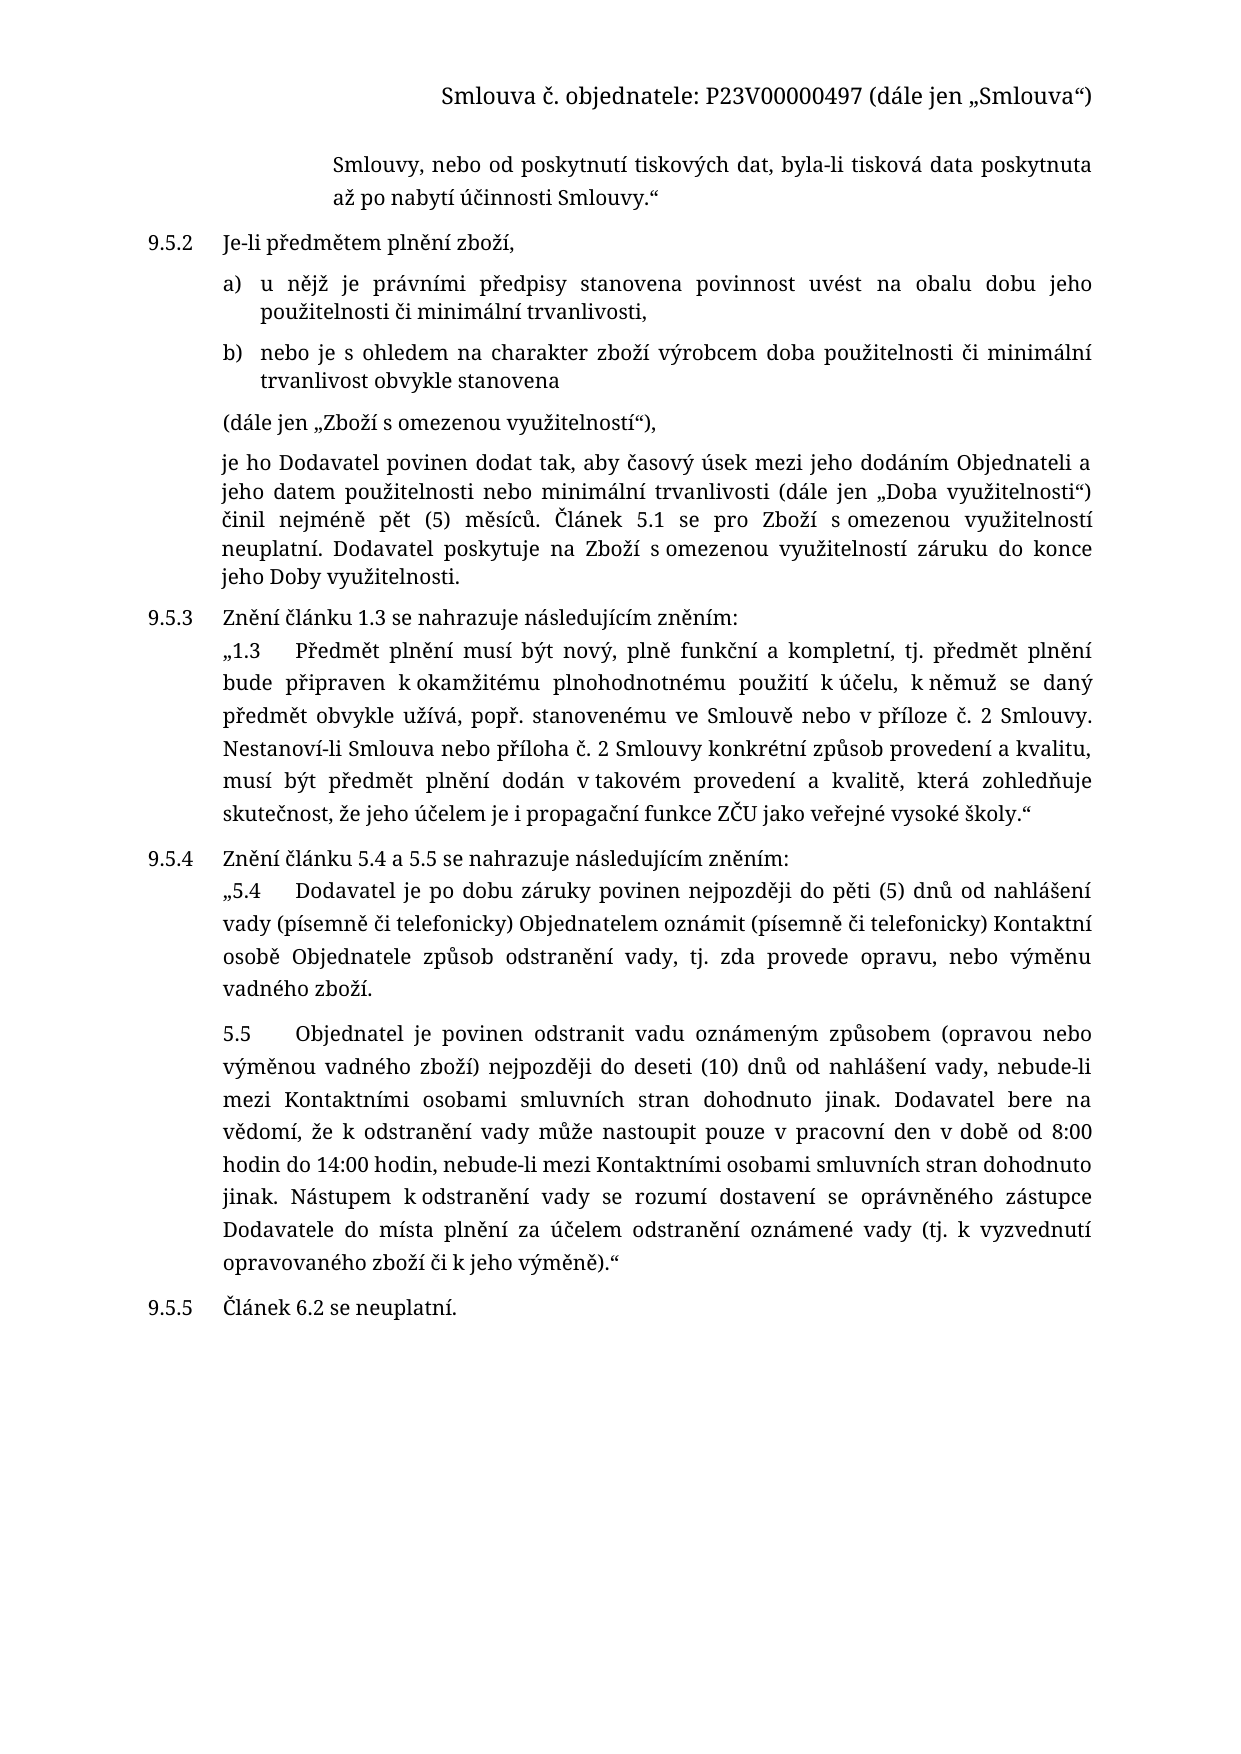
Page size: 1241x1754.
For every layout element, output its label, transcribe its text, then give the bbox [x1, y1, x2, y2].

list Znění článku 1.3 se nahrazuje následujícím zněním: [148, 603, 1093, 632]
list Je-li předmětem plnění zboží, [148, 228, 1093, 256]
list u nějž je právními předpisy stanovena povinnost uvést na obalu dobu jeho použitelnosti či minimální trvanlivosti, [223, 269, 1093, 326]
list „1.3 Předmět plnění musí být nový, plně funkční a kompletní, tj. předmět plnění bude připraven k okamžitému plnohodnotnému použití k účelu, k němuž se daný předmět obvykle užívá, popř. stanovenému ve Smlouvě nebo v příloze č. 2 Smlouvy. Nestanoví-li Smlouva nebo příloha č. 2 Smlouvy konkrétní způsob provedení a kvalitu, musí být předmět plnění dodán v takovém provedení a kvalitě, která zohledňuje skutečnost, že jeho účelem je i propagační funkce ZČU jako veřejné vysoké školy.“ [223, 636, 1093, 827]
list nebo je s ohledem na charakter zboží výrobcem doba použitelnosti či minimální trvanlivost obvykle stanovena [223, 338, 1093, 395]
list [295, 150, 1093, 211]
text je ho Dodavatel povinen dodat tak, aby časový úsek mezi jeho dodáním Objednateli a jeho datem použitelnosti nebo minimální trvanlivosti (dále jen „Doba využitelnosti“) činil nejméně pět (5) měsíců. Článek 5.1 se pro Zboží s omezenou využitelností neuplatní. Dodavatel poskytuje na Zboží s omezenou využitelností záruku do konce jeho Doby využitelnosti. [221, 448, 1093, 591]
list „5.4 Dodavatel je po dobu záruky povinen nejpozději do pěti (5) dnů od nahlášení vady (písemně či telefonicky) Objednatelem oznámit (písemně či telefonicky) Kontaktní osobě Objednatele způsob odstranění vady, tj. zda provede opravu, nebo výměnu vadného zboží. [223, 877, 1093, 1003]
list 5.5 Objednatel je povinen odstranit vadu oznámeným způsobem (opravou nebo výměnou vadného zboží) nejpozději do deseti (10) dnů od nahlášení vady, nebude-li mezi Kontaktními osobami smluvních stran dohodnuto jinak. Dodavatel bere na vědomí, že k odstranění vady může nastoupit pouze v pracovní den v době od 8:00 hodin do 14:00 hodin, nebude-li mezi Kontaktními osobami smluvních stran dohodnuto jinak. Nástupem k odstranění vady se rozumí dostavení se oprávněného zástupce Dodavatele do místa plnění za účelem odstranění oznámené vady (tj. k vyzvednutí opravovaného zboží či k jeho výměně).“ [223, 1019, 1093, 1276]
text (dále jen „Zboží s omezenou využitelností“), [223, 408, 1093, 436]
list Znění článku 5.4 a 5.5 se nahrazuje následujícím zněním: [148, 844, 1093, 872]
list Článek 6.2 se neuplatní. [148, 1293, 1093, 1321]
